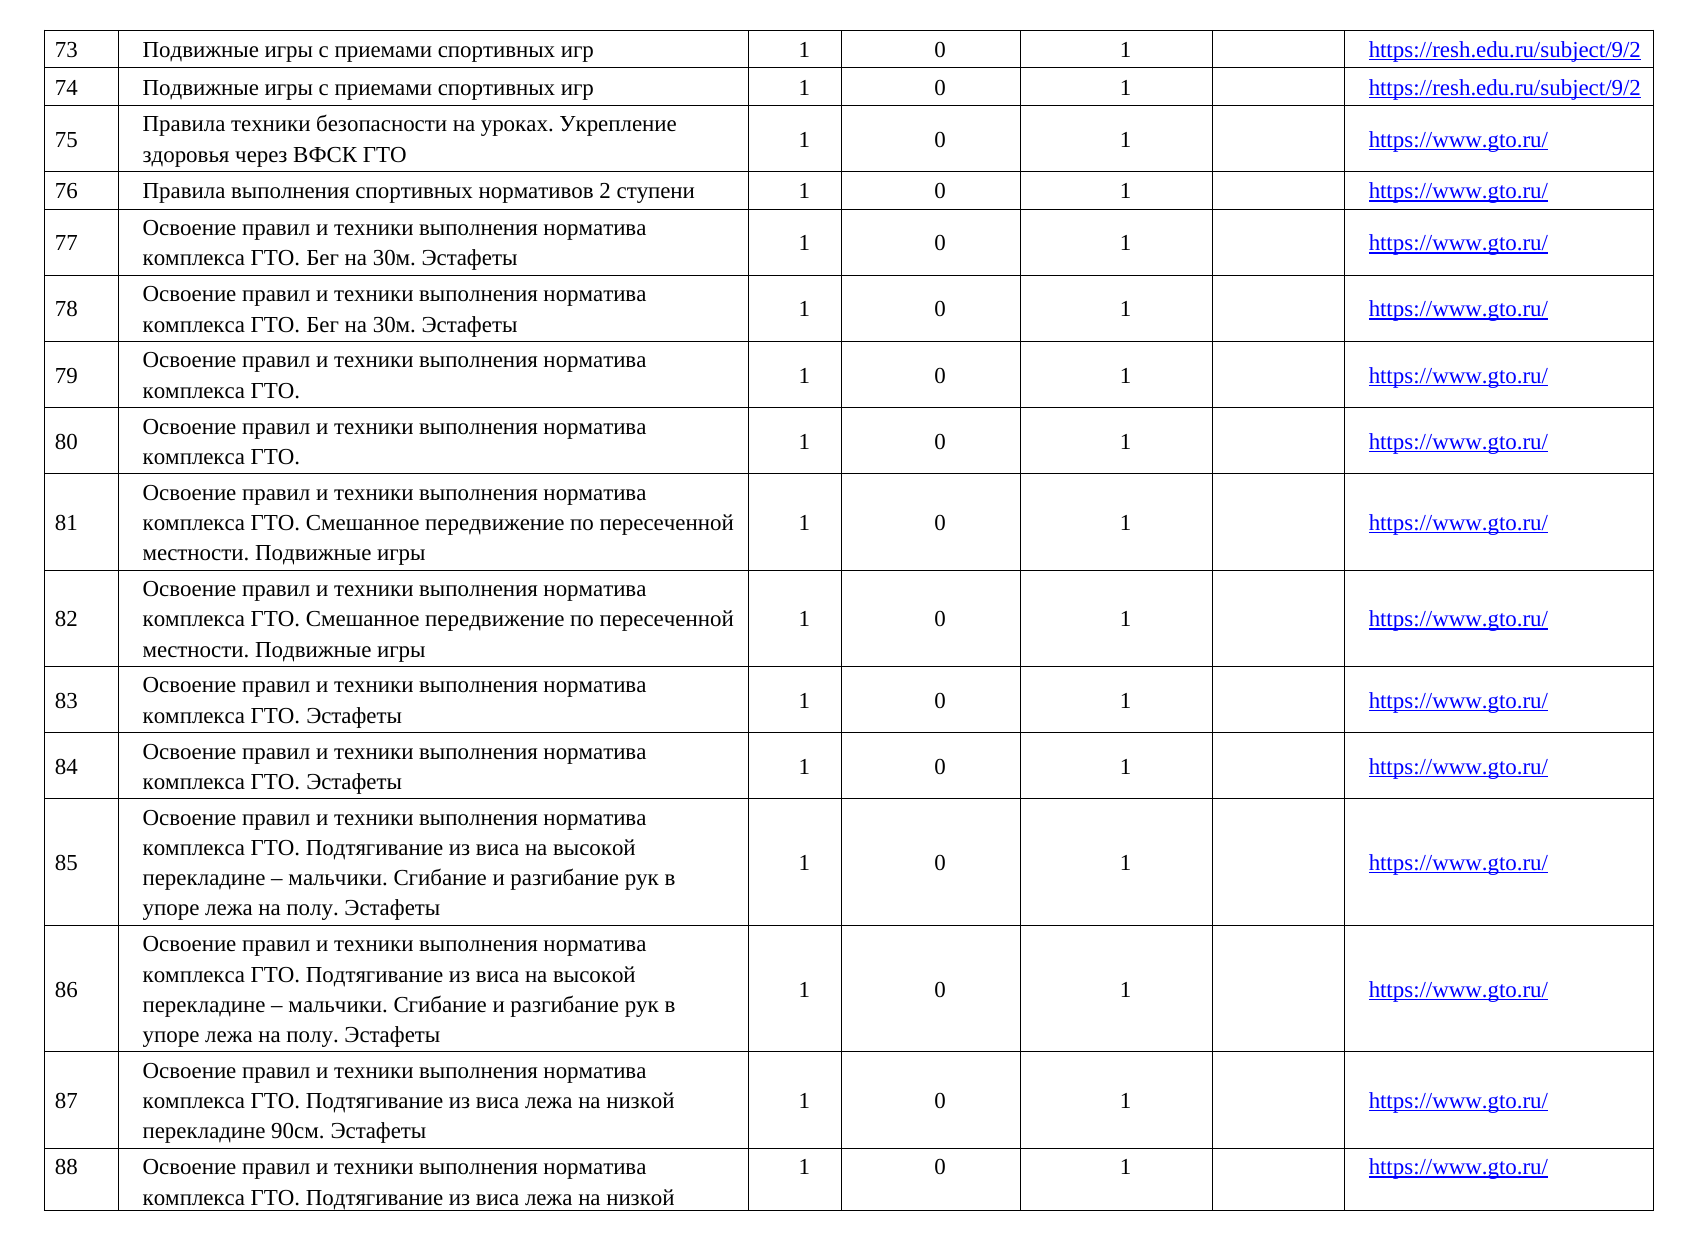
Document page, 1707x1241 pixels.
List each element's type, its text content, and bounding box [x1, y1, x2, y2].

table_cell 0 [842, 68, 1020, 105]
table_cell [119, 1149, 748, 1210]
table_cell https://www.gto.ru/ [1345, 733, 1653, 798]
table_cell 0 [842, 106, 1020, 171]
table_cell 0 [842, 31, 1020, 67]
table_cell 84 [45, 733, 118, 798]
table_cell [119, 1052, 748, 1148]
table_cell 1 [1021, 926, 1212, 1051]
table_cell 1 [749, 210, 841, 275]
table_cell 83 [45, 667, 118, 732]
table_cell 1 [749, 68, 841, 105]
table_cell 1 [1021, 172, 1212, 208]
table_cell [1213, 172, 1344, 208]
table_cell [1213, 1052, 1344, 1148]
table_cell https://www.gto.ru/ [1345, 667, 1653, 732]
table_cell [119, 68, 748, 105]
table_cell 1 [1021, 733, 1212, 798]
table_cell 76 [45, 172, 118, 208]
table_cell 1 [749, 106, 841, 171]
table_cell 0 [842, 172, 1020, 208]
table_cell https://www.gto.ru/ [1345, 571, 1653, 666]
table_cell 1 [749, 799, 841, 925]
table_cell 86 [45, 926, 118, 1051]
table_cell 1 [749, 342, 841, 407]
table_cell 1 [749, 31, 841, 67]
table_cell [1213, 1149, 1344, 1210]
table_cell 81 [45, 474, 118, 569]
table_cell 1 [749, 172, 841, 208]
table_cell 1 [749, 733, 841, 798]
table_cell 85 [45, 799, 118, 925]
table_cell [1213, 210, 1344, 275]
table_cell [1213, 667, 1344, 732]
table_cell 1 [749, 1052, 841, 1148]
table_cell Освоение правил и техники выполнения норматива комплекса ГТО. Подтягивание из виса на высокой перекладине – мальчики. Сгибание и разгибание рук в упоре лежа на полу. Эстафеты [119, 926, 748, 1051]
table_cell 1 [1021, 667, 1212, 732]
table_cell Освоение правил и техники выполнения норматива комплекса ГТО. Эстафеты [119, 733, 748, 798]
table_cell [119, 31, 748, 67]
table_cell https://www.gto.ru/ [1345, 106, 1653, 171]
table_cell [1345, 31, 1653, 67]
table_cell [1345, 68, 1653, 105]
table_cell [1213, 68, 1344, 105]
table_cell 0 [842, 474, 1020, 569]
table_cell [1213, 408, 1344, 473]
table_cell 1 [1021, 342, 1212, 407]
table_cell Освоение правил и техники выполнения норматива комплекса ГТО. Смешанное передвижение по пересеченной местности. Подвижные игры [119, 474, 748, 569]
table_cell 1 [749, 926, 841, 1051]
table_cell 0 [842, 342, 1020, 407]
table_cell https://www.gto.ru/ [1345, 474, 1653, 569]
table_cell Правила техники безопасности на уроках. Укрепление здоровья через ВФСК ГТО [119, 106, 748, 171]
table_cell https://www.gto.ru/ [1345, 172, 1653, 208]
table_cell [1213, 926, 1344, 1051]
table_cell [1213, 276, 1344, 341]
table_cell [1213, 733, 1344, 798]
table_cell 1 [749, 276, 841, 341]
table_cell [1213, 799, 1344, 925]
table_cell 0 [842, 1052, 1020, 1148]
table_cell 1 [1021, 408, 1212, 473]
table_cell Освоение правил и техники выполнения норматива комплекса ГТО. Бег на 30м. Эстафеты [119, 210, 748, 275]
table_cell 0 [842, 926, 1020, 1051]
table_cell 73 [45, 31, 118, 67]
table_cell 1 [749, 474, 841, 569]
table_cell 78 [45, 276, 118, 341]
table_cell 88 [45, 1149, 118, 1210]
table_cell 0 [842, 408, 1020, 473]
table_cell 0 [842, 210, 1020, 275]
table_cell https://www.gto.ru/ [1345, 342, 1653, 407]
table_cell 1 [1021, 1052, 1212, 1148]
table_cell https://www.gto.ru/ [1345, 408, 1653, 473]
table_cell Освоение правил и техники выполнения норматива комплекса ГТО. Смешанное передвижение по пересеченной местности. Подвижные игры [119, 571, 748, 666]
table_cell [1213, 106, 1344, 171]
table_cell https://www.gto.ru/ [1345, 276, 1653, 341]
table_cell Освоение правил и техники выполнения норматива комплекса ГТО. Подтягивание из виса на высокой перекладине – мальчики. Сгибание и разгибание рук в упоре лежа на полу. Эстафеты [119, 799, 748, 925]
table_cell 1 [1021, 210, 1212, 275]
table_cell 0 [842, 1149, 1020, 1210]
table_cell 1 [1021, 1149, 1212, 1210]
table_cell 1 [1021, 571, 1212, 666]
table_cell 1 [1021, 68, 1212, 105]
table_cell 74 [45, 68, 118, 105]
table_cell https://www.gto.ru/ [1345, 799, 1653, 925]
table_cell Освоение правил и техники выполнения норматива комплекса ГТО. [119, 342, 748, 407]
table_cell 1 [1021, 474, 1212, 569]
table_cell [1213, 31, 1344, 67]
table_cell https://www.gto.ru/ [1345, 926, 1653, 1051]
table_cell 1 [749, 667, 841, 732]
table_cell [1213, 571, 1344, 666]
table_cell 1 [749, 408, 841, 473]
table_cell [1213, 342, 1344, 407]
table_cell 1 [1021, 31, 1212, 67]
table_cell Правила выполнения спортивных нормативов 2 ступени [119, 172, 748, 208]
table_cell 1 [1021, 106, 1212, 171]
table_cell https://www.gto.ru/ [1345, 210, 1653, 275]
table_cell 82 [45, 571, 118, 666]
table_cell 0 [842, 733, 1020, 798]
table_cell Освоение правил и техники выполнения норматива комплекса ГТО. [119, 408, 748, 473]
table_cell 79 [45, 342, 118, 407]
table_cell 87 [45, 1052, 118, 1148]
table_cell 1 [749, 1149, 841, 1210]
table_cell 0 [842, 667, 1020, 732]
table_cell 77 [45, 210, 118, 275]
table_cell Освоение правил и техники выполнения норматива комплекса ГТО. Бег на 30м. Эстафеты [119, 276, 748, 341]
table_cell 75 [45, 106, 118, 171]
table_cell [1213, 474, 1344, 569]
table_cell 0 [842, 571, 1020, 666]
table_cell https://www.gto.ru/ [1345, 1052, 1653, 1148]
table_cell 1 [1021, 799, 1212, 925]
table_cell Освоение правил и техники выполнения норматива комплекса ГТО. Эстафеты [119, 667, 748, 732]
table_cell 1 [1021, 276, 1212, 341]
table_cell 0 [842, 276, 1020, 341]
table_cell 80 [45, 408, 118, 473]
table_cell https://www.gto.ru/ [1345, 1149, 1653, 1210]
table_cell 1 [749, 571, 841, 666]
table_cell 0 [842, 799, 1020, 925]
